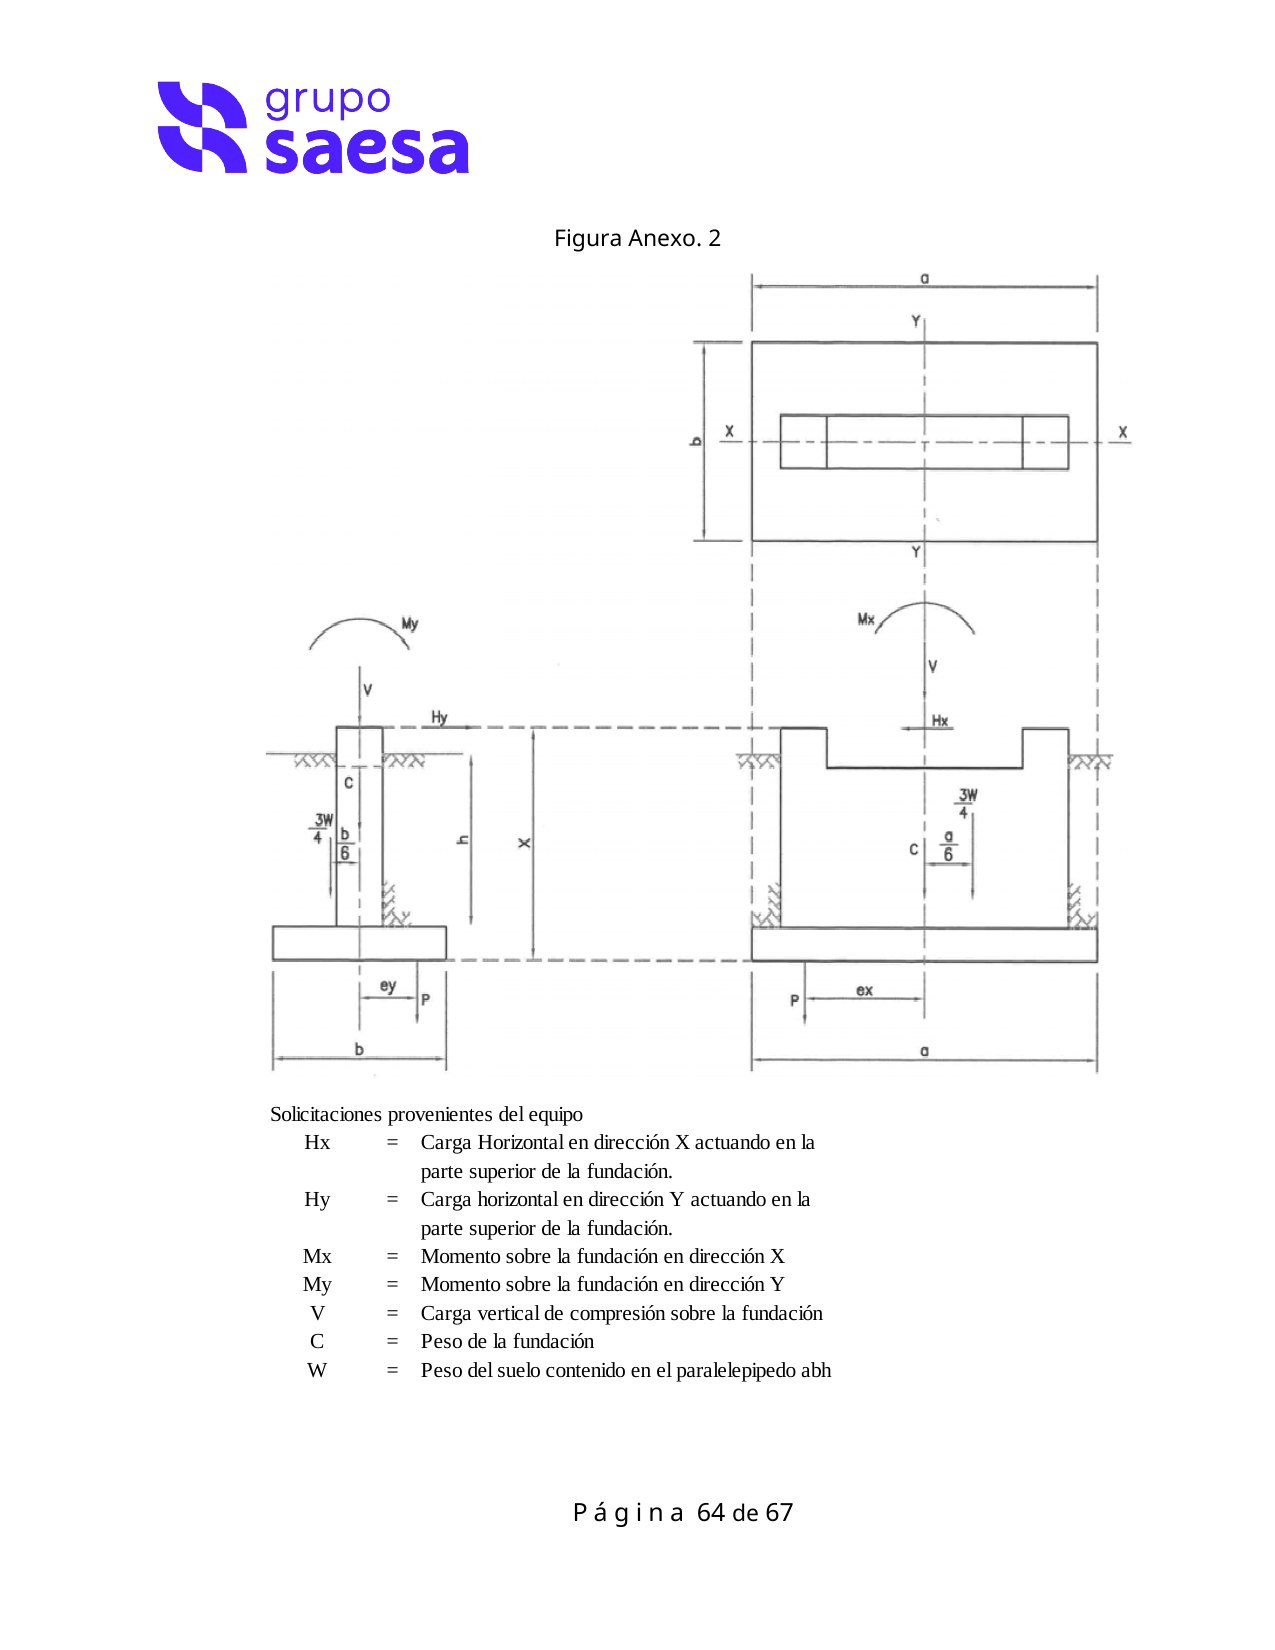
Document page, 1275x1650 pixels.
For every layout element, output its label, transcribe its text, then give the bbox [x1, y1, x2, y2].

picture [265, 271, 1134, 1082]
picture [147, 73, 478, 177]
text Figura Anexo. 2 [148, 221, 1127, 253]
